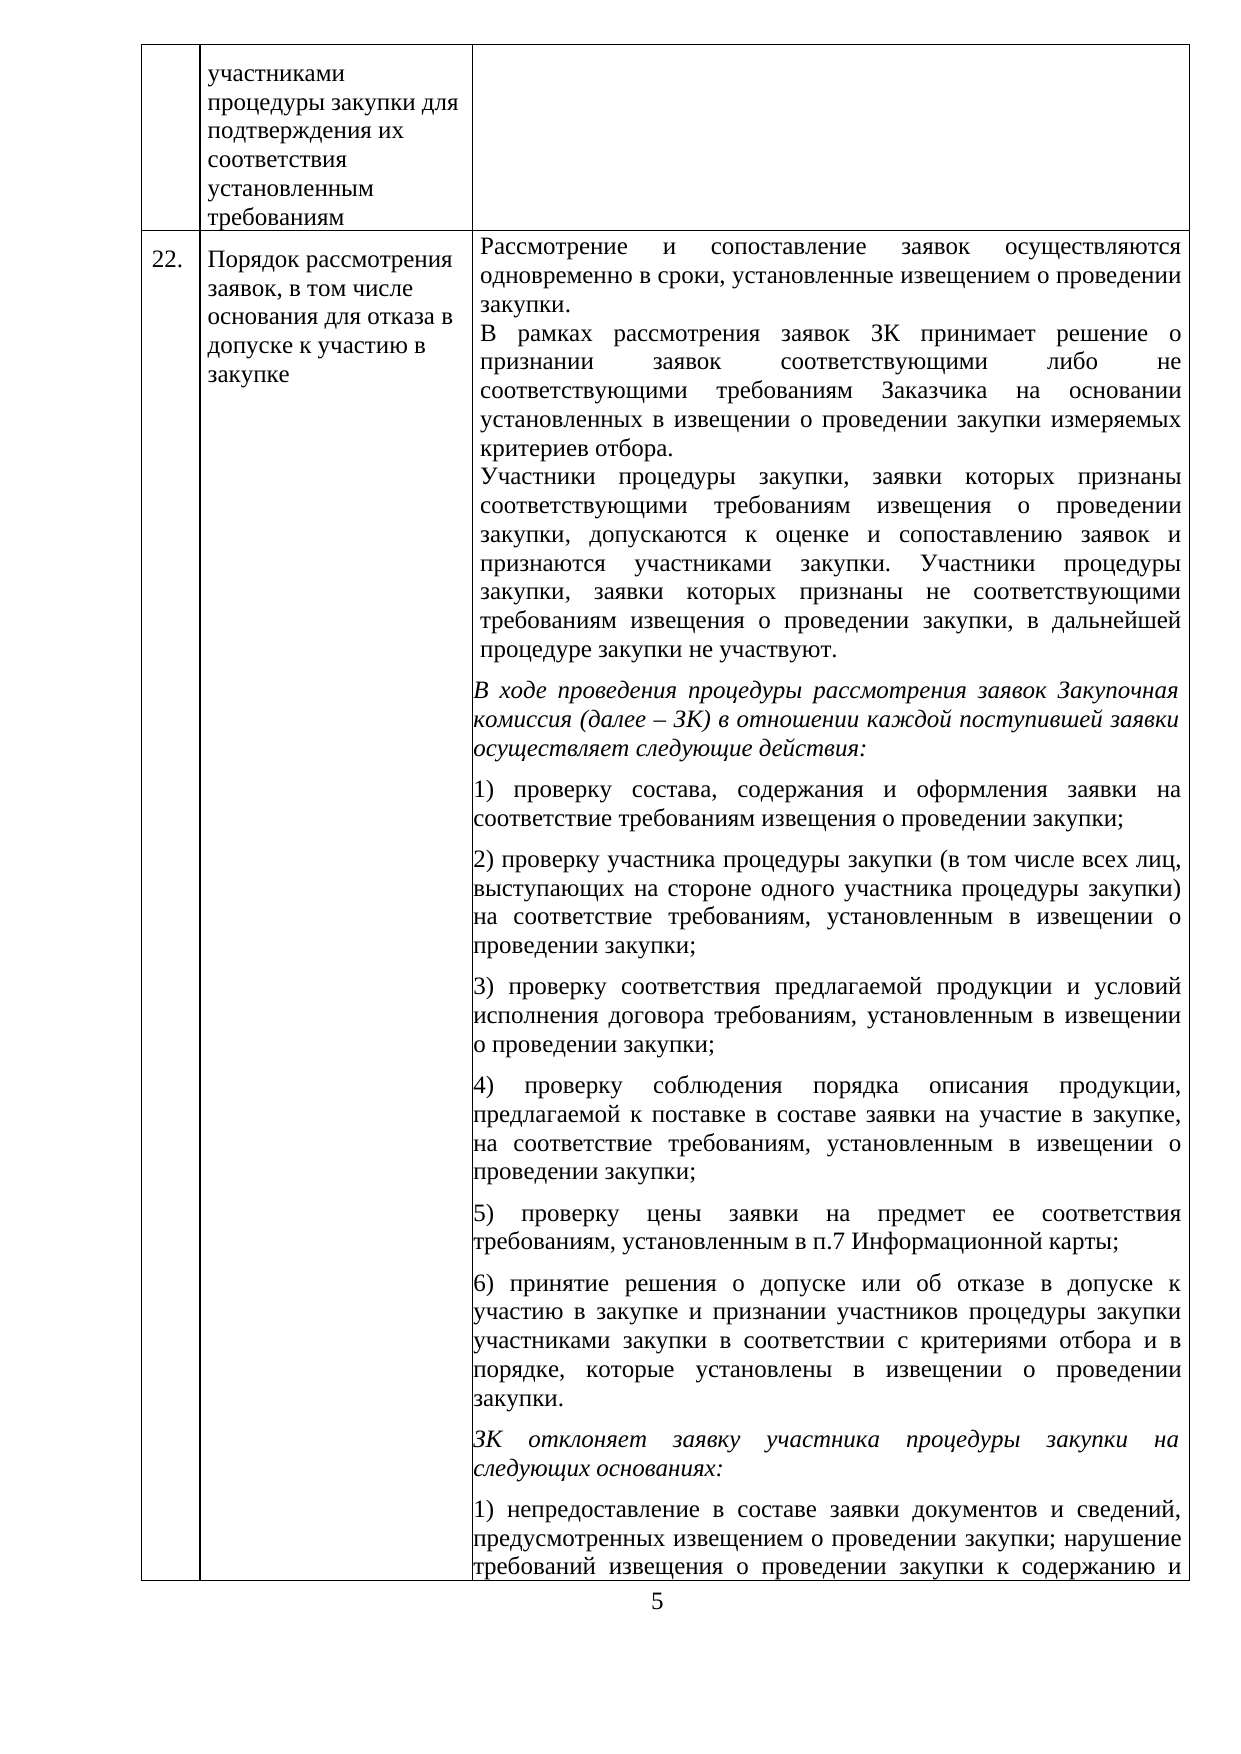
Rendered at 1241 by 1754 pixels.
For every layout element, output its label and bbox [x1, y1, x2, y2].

table_cell [201, 231, 472, 1580]
table_cell [201, 45, 472, 230]
table_cell [142, 45, 199, 230]
table_cell [142, 231, 199, 1580]
table_cell [473, 231, 1189, 1580]
table_cell [473, 45, 1189, 230]
